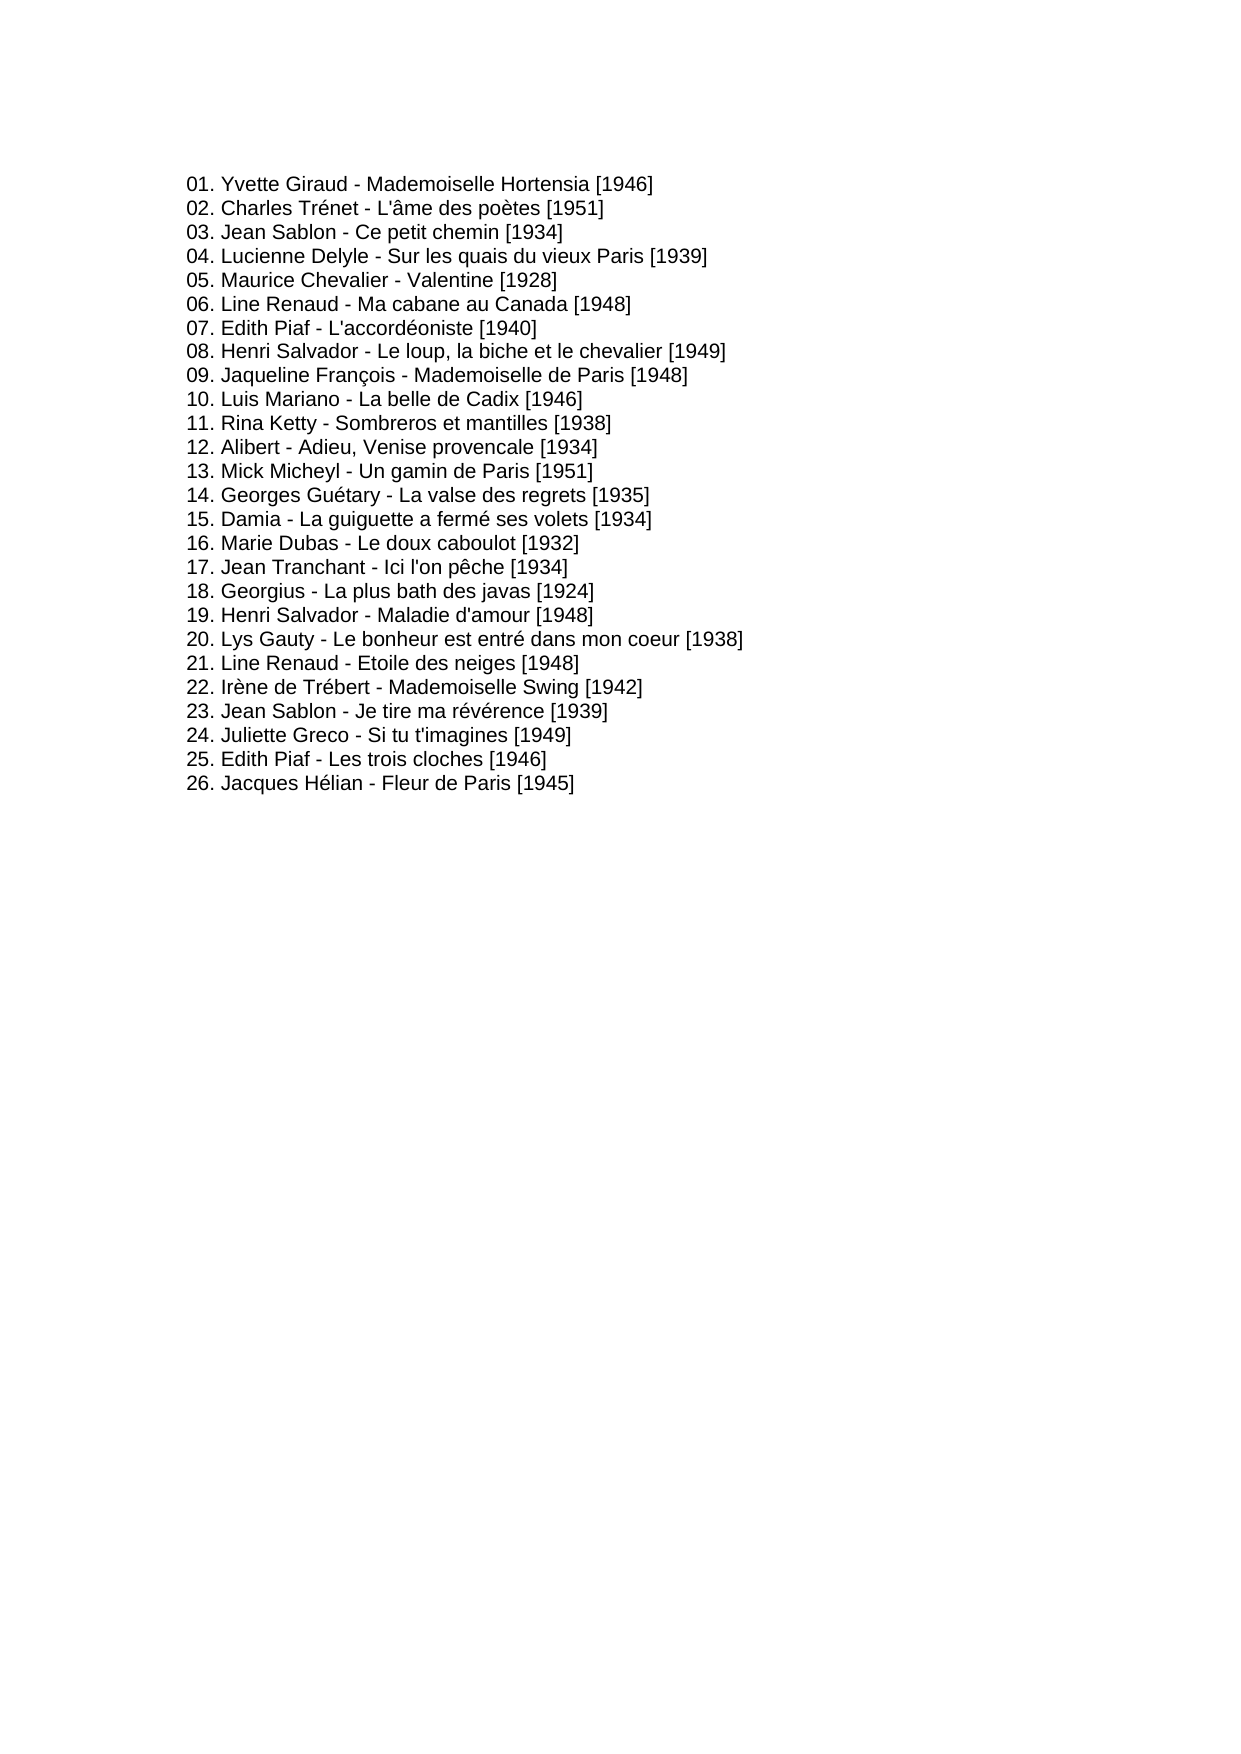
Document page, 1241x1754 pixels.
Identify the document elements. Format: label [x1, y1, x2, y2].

table_cell [186, 148, 1054, 794]
